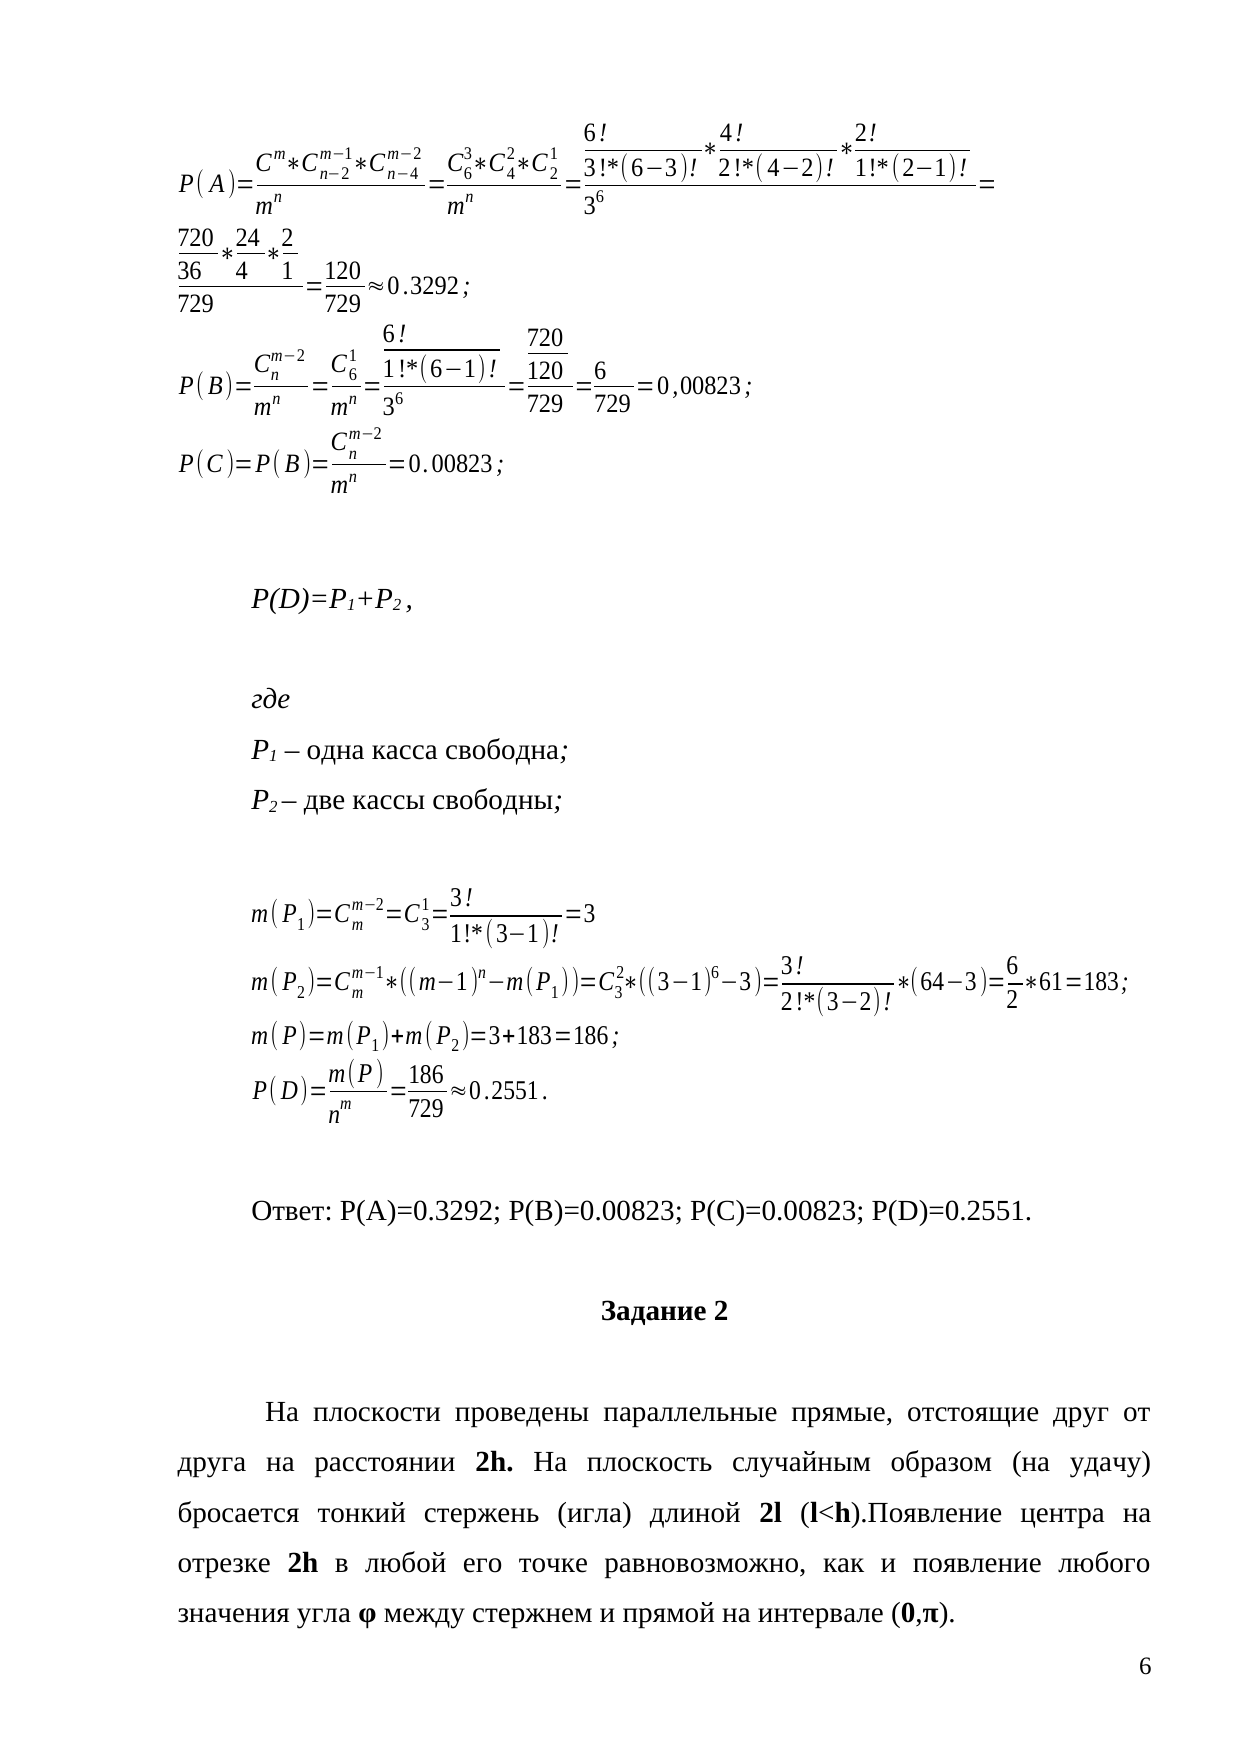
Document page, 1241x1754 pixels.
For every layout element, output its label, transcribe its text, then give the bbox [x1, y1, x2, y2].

text Ответ: P(A)=0.3292; P(B)=0.00823; P(C)=0.00823; P(D)=0.2551. [177, 1193, 1152, 1226]
subtitle Задание 2 [177, 1293, 1152, 1327]
text Р1 – одна касса свободна; [177, 732, 1152, 765]
text На плоскости проведены параллельные прямые, отстоящие друг от друга на расстоянии 2h. На плоскость случайным образом (на удачу) бросается тонкий стержень (игла) длиной 2l (l<h).Появление центра на отрезке 2h в любой его точке равновозможно, как и появление любого значения угла φ между стержнем и прямой на интервале (0,π). [177, 1394, 1152, 1629]
text P(D)=P1+P2 , [177, 581, 1152, 614]
text Р2 – две кассы свободны; [177, 782, 1152, 816]
text где [177, 682, 1152, 715]
